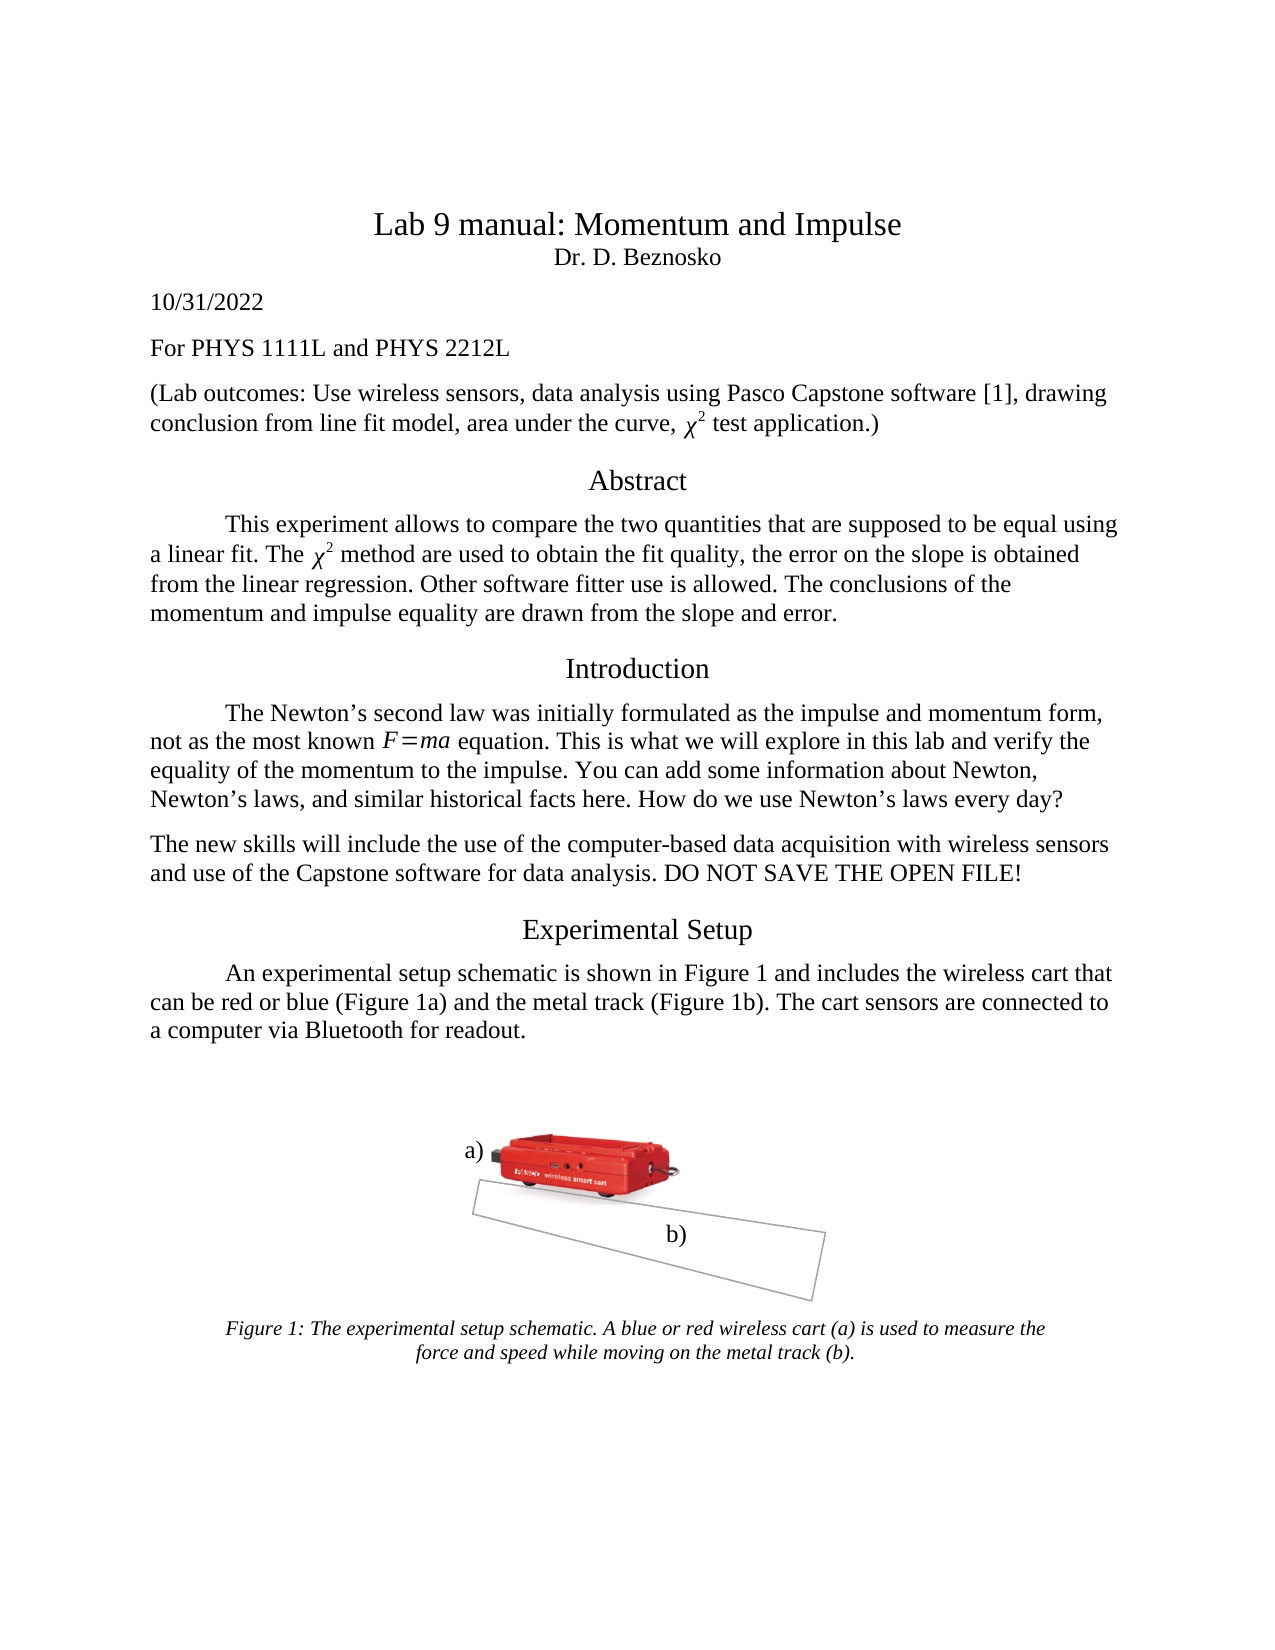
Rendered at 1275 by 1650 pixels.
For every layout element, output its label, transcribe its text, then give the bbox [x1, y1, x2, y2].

subtitle Lab 9 manual: Momentum and Impulse [150, 204, 1125, 242]
picture [485, 1129, 684, 1205]
text For PHYS 1111L and PHYS 2212L [150, 333, 1125, 362]
text An experimental setup schematic is shown in Figure 1 and includes the wireless cart that can be red or blue (Figure 1a) and the metal track (Figure 1b). The cart sensors are connected to a computer via Bluetooth for readout. [150, 958, 1125, 1044]
picture [485, 1182, 633, 1205]
text (Lab outcomes: Use wireless sensors, data analysis using Pasco Capstone software , drawing conclusion from line fit model, area under the curve, test application.) [150, 378, 1125, 438]
text The new skills will include the use of the computer-based data acquisition with wireless sensors and use of the Capstone software for data analysis. DO NOT SAVE THE OPEN FILE! [150, 829, 1125, 887]
subtitle Experimental Setup [150, 912, 1125, 945]
text 10/31/2022 [150, 287, 1125, 316]
text This experiment allows to compare the two quantities that are supposed to be equal using a linear fit. The method are used to obtain the fit quality, the error on the slope is obtained from the linear regression. Other software fitter use is allowed. The conclusions of the momentum and impulse equality are drawn from the slope and error. [150, 509, 1125, 627]
subtitle Introduction [150, 652, 1125, 685]
subtitle Abstract [150, 463, 1125, 497]
text Dr. D. Beznosko [150, 242, 1125, 271]
text The Newton’s second law was initially formulated as the impulse and momentum form, not as the most known equation. This is what we will explore in this lab and verify the equality of the momentum to the impulse. You can add some information about Newton, Newton’s laws, and similar historical facts here. How do we use Newton’s laws every day? [150, 698, 1125, 813]
